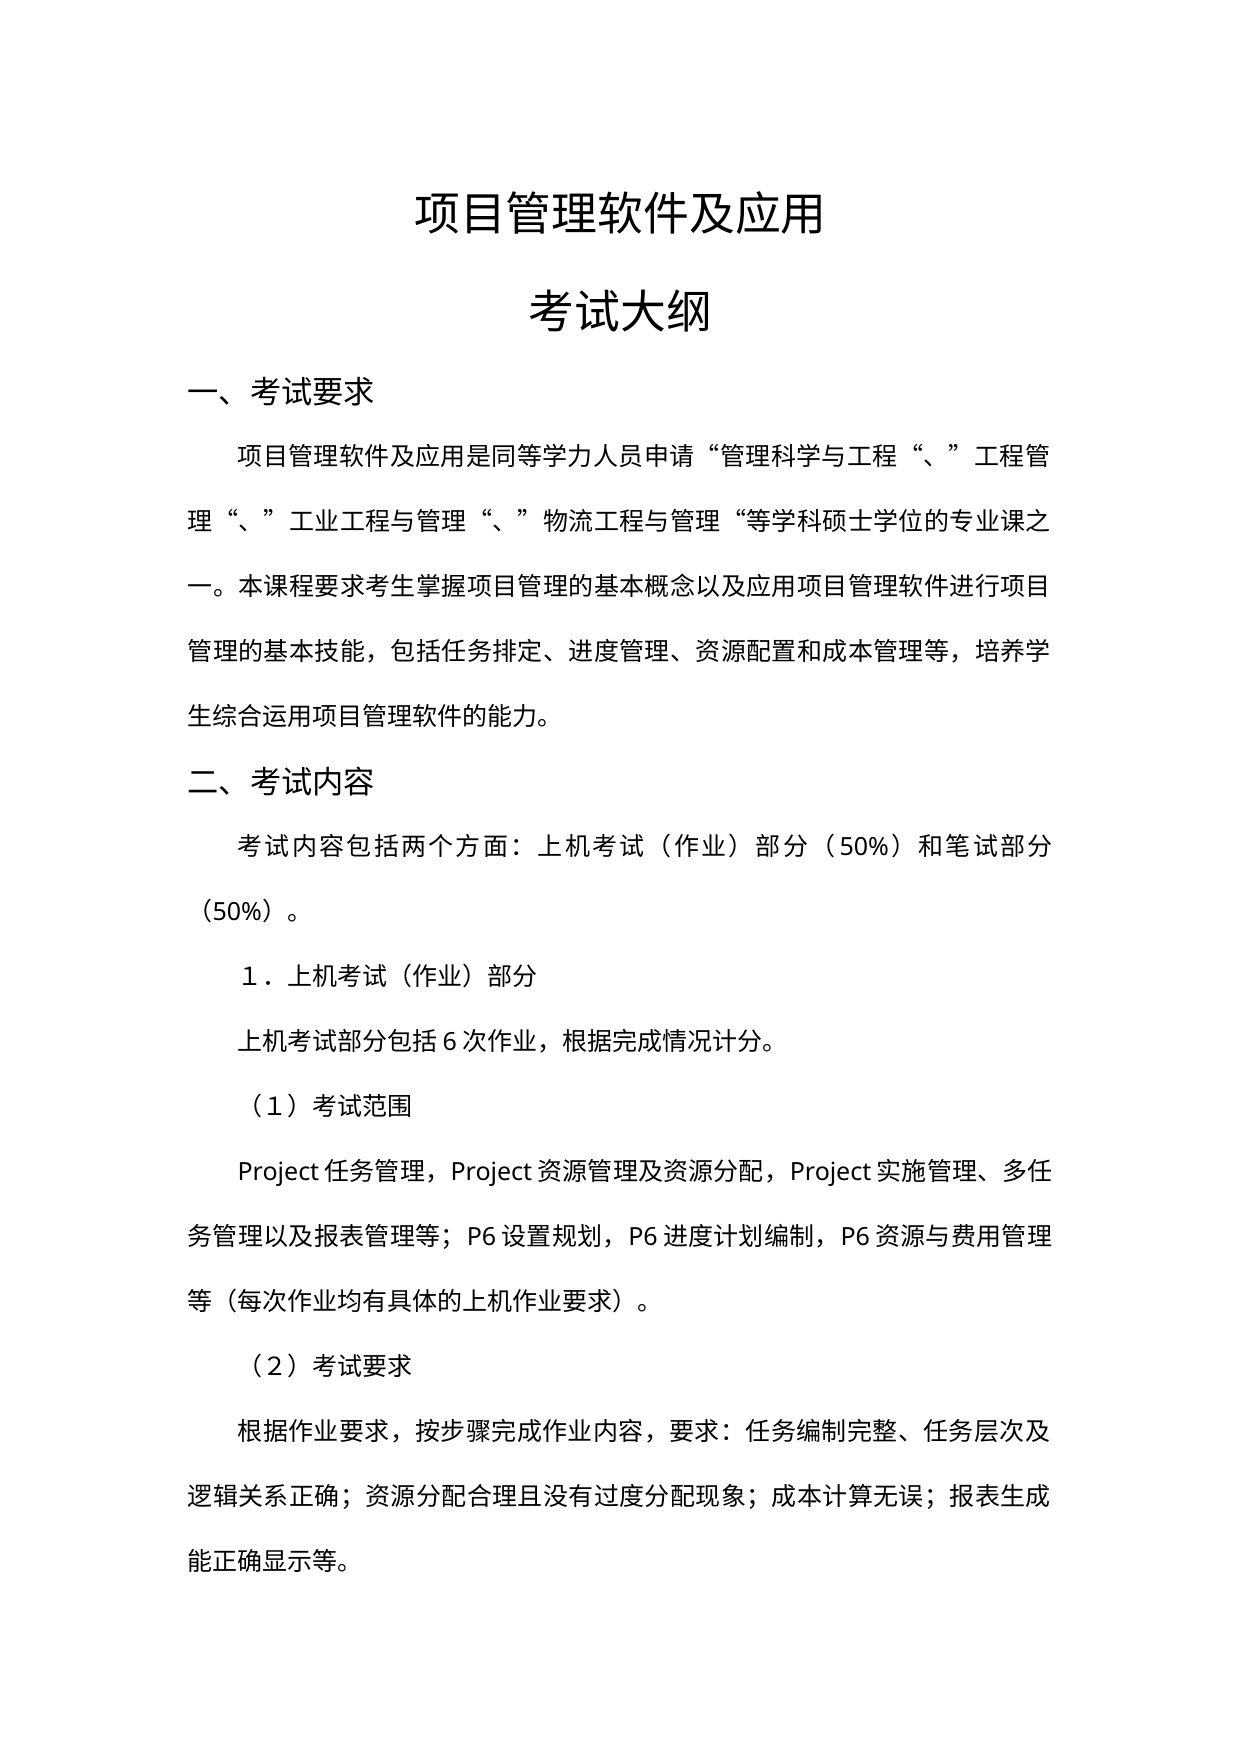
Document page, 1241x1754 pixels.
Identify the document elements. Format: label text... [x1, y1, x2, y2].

text 考试内容包括两个方面：上机考试（作业）部分（50%）和笔试部分（50%）。 [187, 812, 1053, 942]
text 二、考试内容 [187, 747, 1053, 812]
text 项目管理软件及应用 [187, 162, 1053, 259]
text 一、考试要求 [187, 357, 1053, 422]
text Project任务管理，Project资源管理及资源分配，Project实施管理、多任务管理以及报表管理等；P6设置规划，P6进度计划编制，P6资源与费用管理等（每次作业均有具体的上机作业要求）。 [187, 1137, 1053, 1332]
text （２）考试要求 [187, 1332, 1053, 1397]
text １．上机考试（作业）部分 [187, 942, 1053, 1007]
text 项目管理软件及应用是同等学力人员申请“管理科学与工程“、”工程管理“、”工业工程与管理“、”物流工程与管理“等学科硕士学位的专业课之一。本课程要求考生掌握项目管理的基本概念以及应用项目管理软件进行项目管理的基本技能，包括任务排定、进度管理、资源配置和成本管理等，培养学生综合运用项目管理软件的能力。 [187, 422, 1053, 747]
text 考试大纲 [187, 259, 1053, 357]
text （１）考试范围 [187, 1072, 1053, 1137]
text 根据作业要求，按步骤完成作业内容，要求：任务编制完整、任务层次及逻辑关系正确；资源分配合理且没有过度分配现象；成本计算无误；报表生成能正确显示等。 [187, 1397, 1053, 1592]
text 上机考试部分包括6次作业，根据完成情况计分。 [187, 1007, 1053, 1072]
